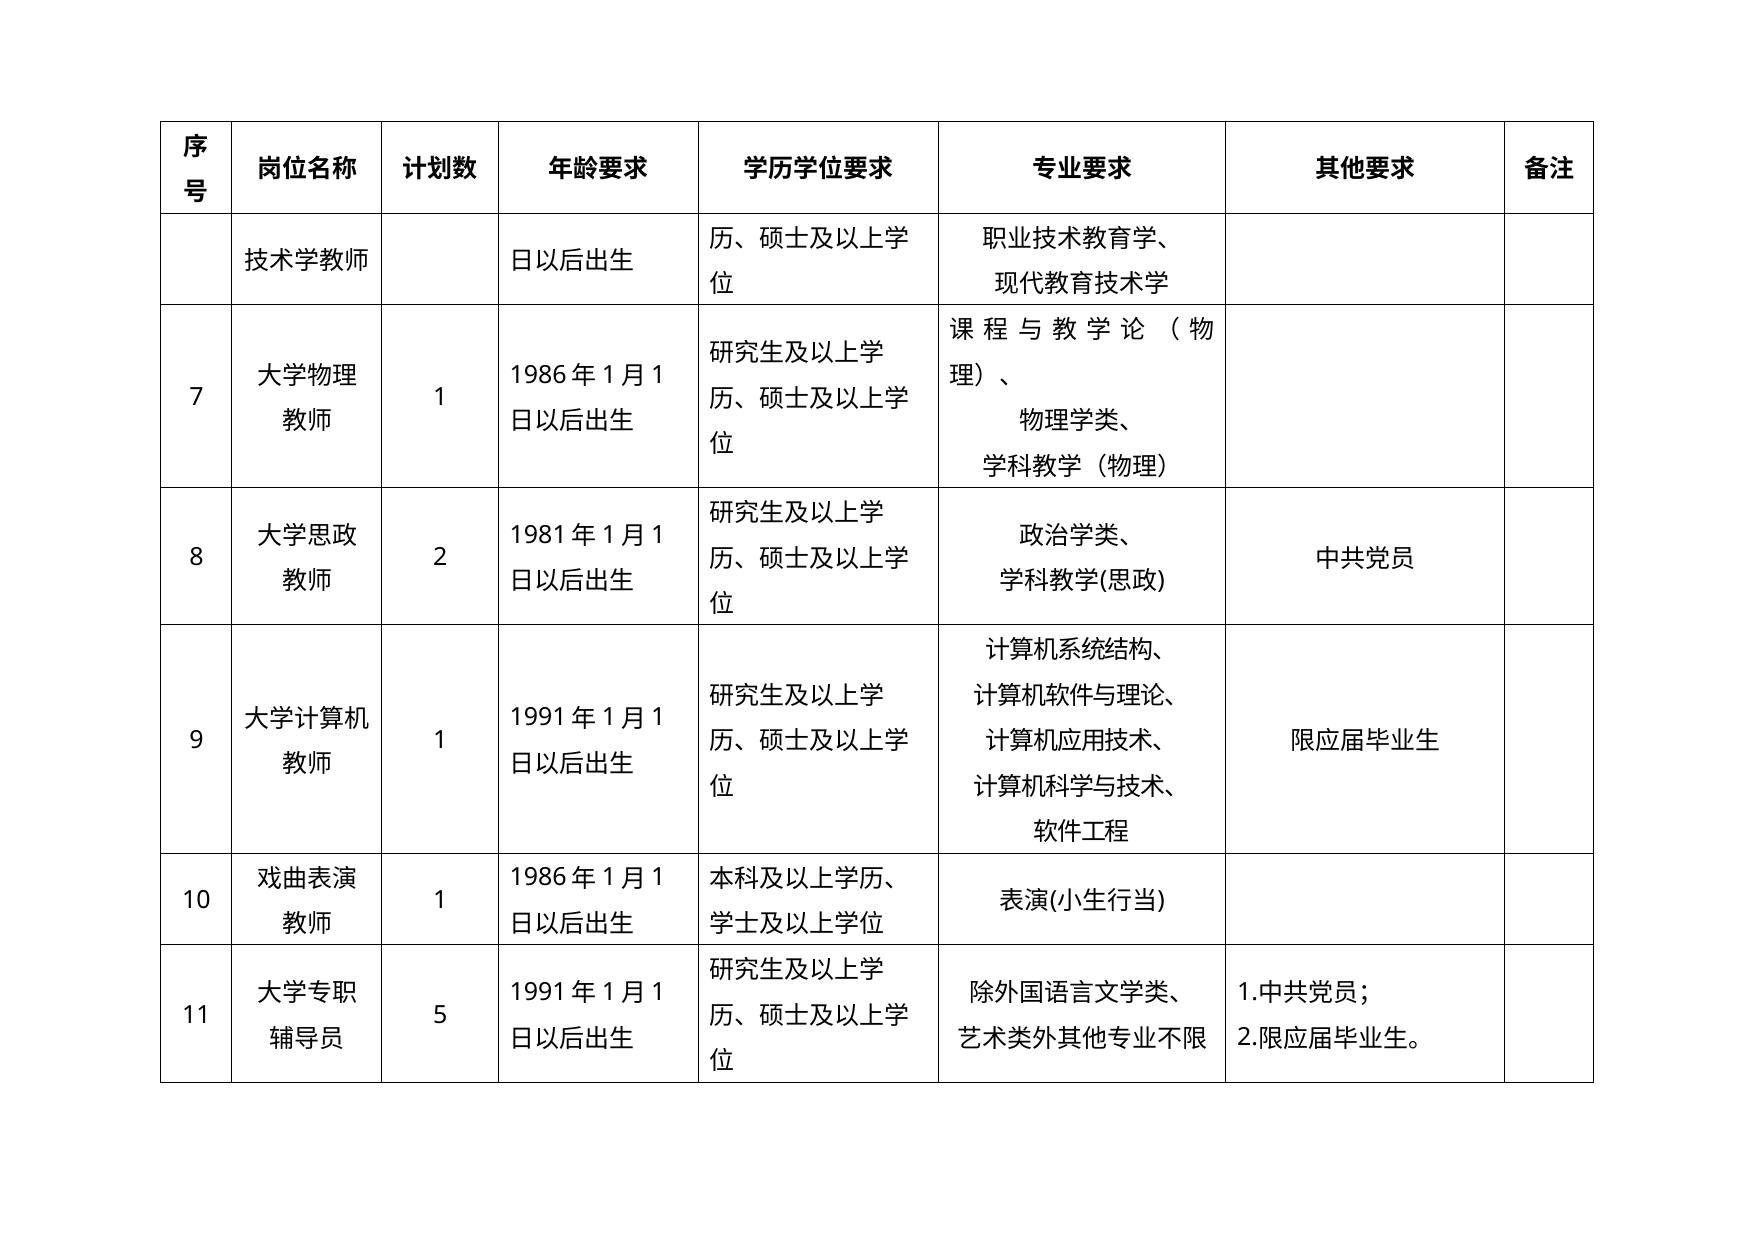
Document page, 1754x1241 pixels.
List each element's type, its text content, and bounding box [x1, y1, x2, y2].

table_cell [1505, 214, 1593, 304]
table_header 序号 [161, 122, 231, 212]
table_cell 本科及以上学历、学士及以上学位 [699, 854, 938, 944]
table_cell 8 [161, 488, 231, 624]
table_cell 研究生及以上学历、硕士及以上学位 [699, 945, 938, 1082]
table_cell 1991年1月1日以后出生 [499, 625, 698, 852]
table_cell 1.中共党员； 2.限应届毕业生。 [1226, 945, 1504, 1082]
table_cell 大学物理 教师 [232, 305, 381, 487]
table_cell 中共党员 [1226, 488, 1504, 624]
table_cell 1986年1月1日以后出生 [499, 854, 698, 944]
table_cell 教育技术学、 职业技术教育学、 现代教育技术学 [939, 214, 1225, 304]
table_cell 1986年1月1日以后出生 [499, 214, 698, 304]
table_cell 6 [161, 214, 231, 304]
table_header 计划数 [382, 122, 498, 212]
table_header 学历学位要求 [699, 122, 938, 212]
table_header 其他要求 [1226, 122, 1504, 212]
table_cell [1226, 305, 1504, 487]
table_cell 政治学类、 学科教学(思政) [939, 488, 1225, 624]
table_cell 计算机系统结构、 计算机软件与理论、 计算机应用技术、 计算机科学与技术、 软件工程 [939, 625, 1225, 852]
table_header 备注 [1505, 122, 1593, 212]
table_header 专业要求 [939, 122, 1225, 212]
table_cell 限应届毕业生 [1226, 625, 1504, 852]
table_cell [1226, 854, 1504, 944]
table_cell 研究生及以上学历、硕士及以上学位 [699, 625, 938, 852]
table_cell 5 [382, 945, 498, 1082]
table_cell 11 [161, 945, 231, 1082]
table_cell 1 [382, 625, 498, 852]
table_cell 2 [382, 488, 498, 624]
table_cell 9 [161, 625, 231, 852]
table_cell 戏曲表演 教师 [232, 854, 381, 944]
table_header 年龄要求 [499, 122, 698, 212]
table_cell 1 [382, 854, 498, 944]
table_cell 10 [161, 854, 231, 944]
table_cell 研究生及以上学历、硕士及以上学位 [699, 305, 938, 487]
table_cell [1505, 945, 1593, 1082]
table_cell [1226, 214, 1504, 304]
table_cell 1991年1月1日以后出生 [499, 945, 698, 1082]
table_cell 1986年1月1日以后出生 [499, 305, 698, 487]
table_cell 1 [382, 305, 498, 487]
table_cell [1505, 625, 1593, 852]
table_cell 2 [382, 214, 498, 304]
table_cell 除外国语言文学类、 艺术类外其他专业不限 [939, 945, 1225, 1082]
table_cell 表演(小生行当) [939, 854, 1225, 944]
table_cell 研究生及以上学历、硕士及以上学位 [699, 488, 938, 624]
table_cell 1981年1月1日以后出生 [499, 488, 698, 624]
table_cell 研究生及以上学历、硕士及以上学位 [699, 214, 938, 304]
table_cell [1505, 854, 1593, 944]
table_cell [1505, 305, 1593, 487]
table_cell 课程与教学论（物理）、 物理学类、 学科教学（物理） [939, 305, 1225, 487]
table_cell [1505, 488, 1593, 624]
table_cell 7 [161, 305, 231, 487]
table_cell 大学思政 教师 [232, 488, 381, 624]
table_header 岗位名称 [232, 122, 381, 212]
table_cell 大学计算机教师 [232, 625, 381, 852]
table_cell 大学专职 辅导员 [232, 945, 381, 1082]
table_cell 大学教育 技术学教师 [232, 214, 381, 304]
